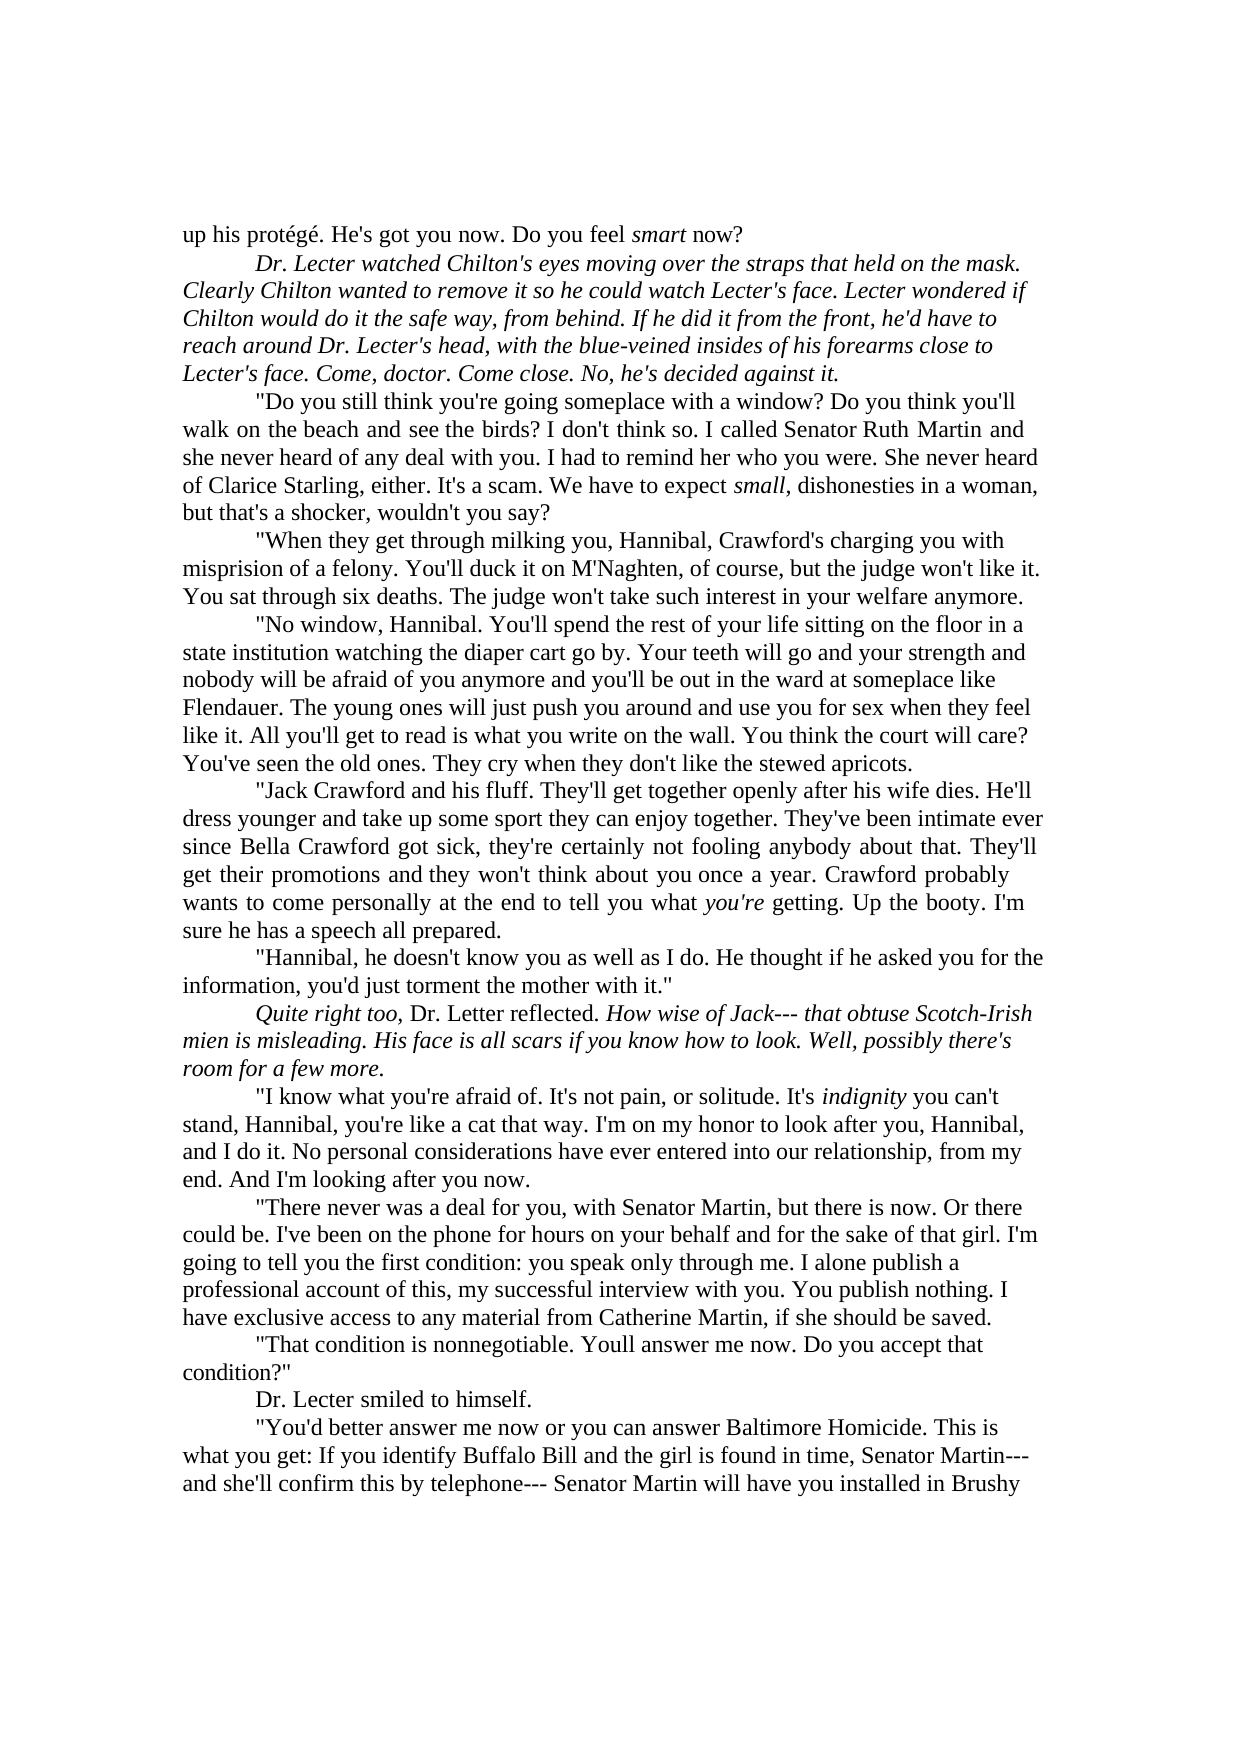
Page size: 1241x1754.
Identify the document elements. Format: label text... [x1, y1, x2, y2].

text "No window, Hannibal. You'll spend the rest of your life sitting on the floor in a state institution watching the diaper cart go by. Your teeth will go and your strength and nobody will be afraid of you anymore and you'll be out in the ward at someplace like Flendauer. The young ones will just push you around and use you for sex when they feel like it. All you'll get to read is what you write on the wall. You think the court will care? You've seen the old ones. They cry when they don't like the stewed apricots. [182, 610, 1051, 776]
text "Do you still think you're going someplace with a window? Do you think you'll walk on the beach and see the birds? I don't think so. I called Senator Ruth Martin and she never heard of any deal with you. I had to remind her who you were. She never heard of Clarice Starling, either. It's a scam. We have to expect small, dishonesties in a woman, but that's a shocker, wouldn't you say? [182, 387, 1051, 526]
text "I know what you're afraid of. It's not pain, or solitude. It's indignity you can't stand, Hannibal, you're like a cat that way. I'm on my honor to look after you, Hannibal, and I do it. No personal considerations have ever entered into our relationship, from my end. And I'm looking after you now. [182, 1082, 1051, 1192]
text "Hannibal, he doesn't know you as well as I do. He thought if he asked you for the information, you'd just torment the mother with it." [182, 943, 1051, 999]
text "You'd better answer me now or you can answer Baltimore Homicide. This is what you get: If you identify Buffalo Bill and the girl is found in time, Senator Martin--- and she'll confirm this by telephone--- Senator Martin will have you installed in Brushy [182, 1413, 1040, 1496]
text Dr. Lecter watched Chilton's eyes moving over the straps that held on the mask. Clearly Chilton wanted to remove it so he could watch Lecter's face. Lecter wondered if Chilton would do it the safe way, from behind. If he did it from the front, he'd have to reach around Dr. Lecter's head, with the blue-veined insides of his forearms close to Lecter's face. Come, doctor. Come close. No, he's decided against it. [182, 249, 1051, 387]
text Dr. Lecter smiled to himself. [255, 1386, 1142, 1413]
text "That condition is nonnegotiable. Youll answer me now. Do you accept that condition?" [182, 1331, 1051, 1386]
text "There never was a deal for you, with Senator Martin, but there is now. Or there could be. I've been on the phone for hours on your behalf and for the sake of that girl. I'm going to tell you the first condition: you speak only through me. I alone publish a professional account of this, my successful interview with you. You publish nothing. I have exclusive access to any material from Catherine Martin, if she should be saved. [182, 1192, 1051, 1331]
text "When they get through milking you, Hannibal, Crawford's charging you with misprision of a felony. You'll duck it on M'Naghten, of course, but the judge won't like it. You sat through six deaths. The judge won't take such interest in your welfare anymore. [182, 526, 1051, 609]
text "Jack Crawford and his fluff. They'll get together openly after his wife dies. He'll dress younger and take up some sport they can enjoy together. They've been intimate ever since Bella Crawford got sick, they're certainly not fooling anybody about that. They'll get their promotions and they won't think about you once a year. Crawford probably wants to come personally at the end to tell you what you're getting. Up the booty. I'm sure he has a speech all prepared. [182, 777, 1051, 943]
text Quite right too, Dr. Letter reflected. How wise of Jack--- that obtuse Scotch-Irish mien is misleading. His face is all scars if you know how to look. Well, possibly there's room for a few more. [182, 999, 1051, 1082]
text up his protégé. He's got you now. Do you feel smart now? [182, 220, 1142, 248]
